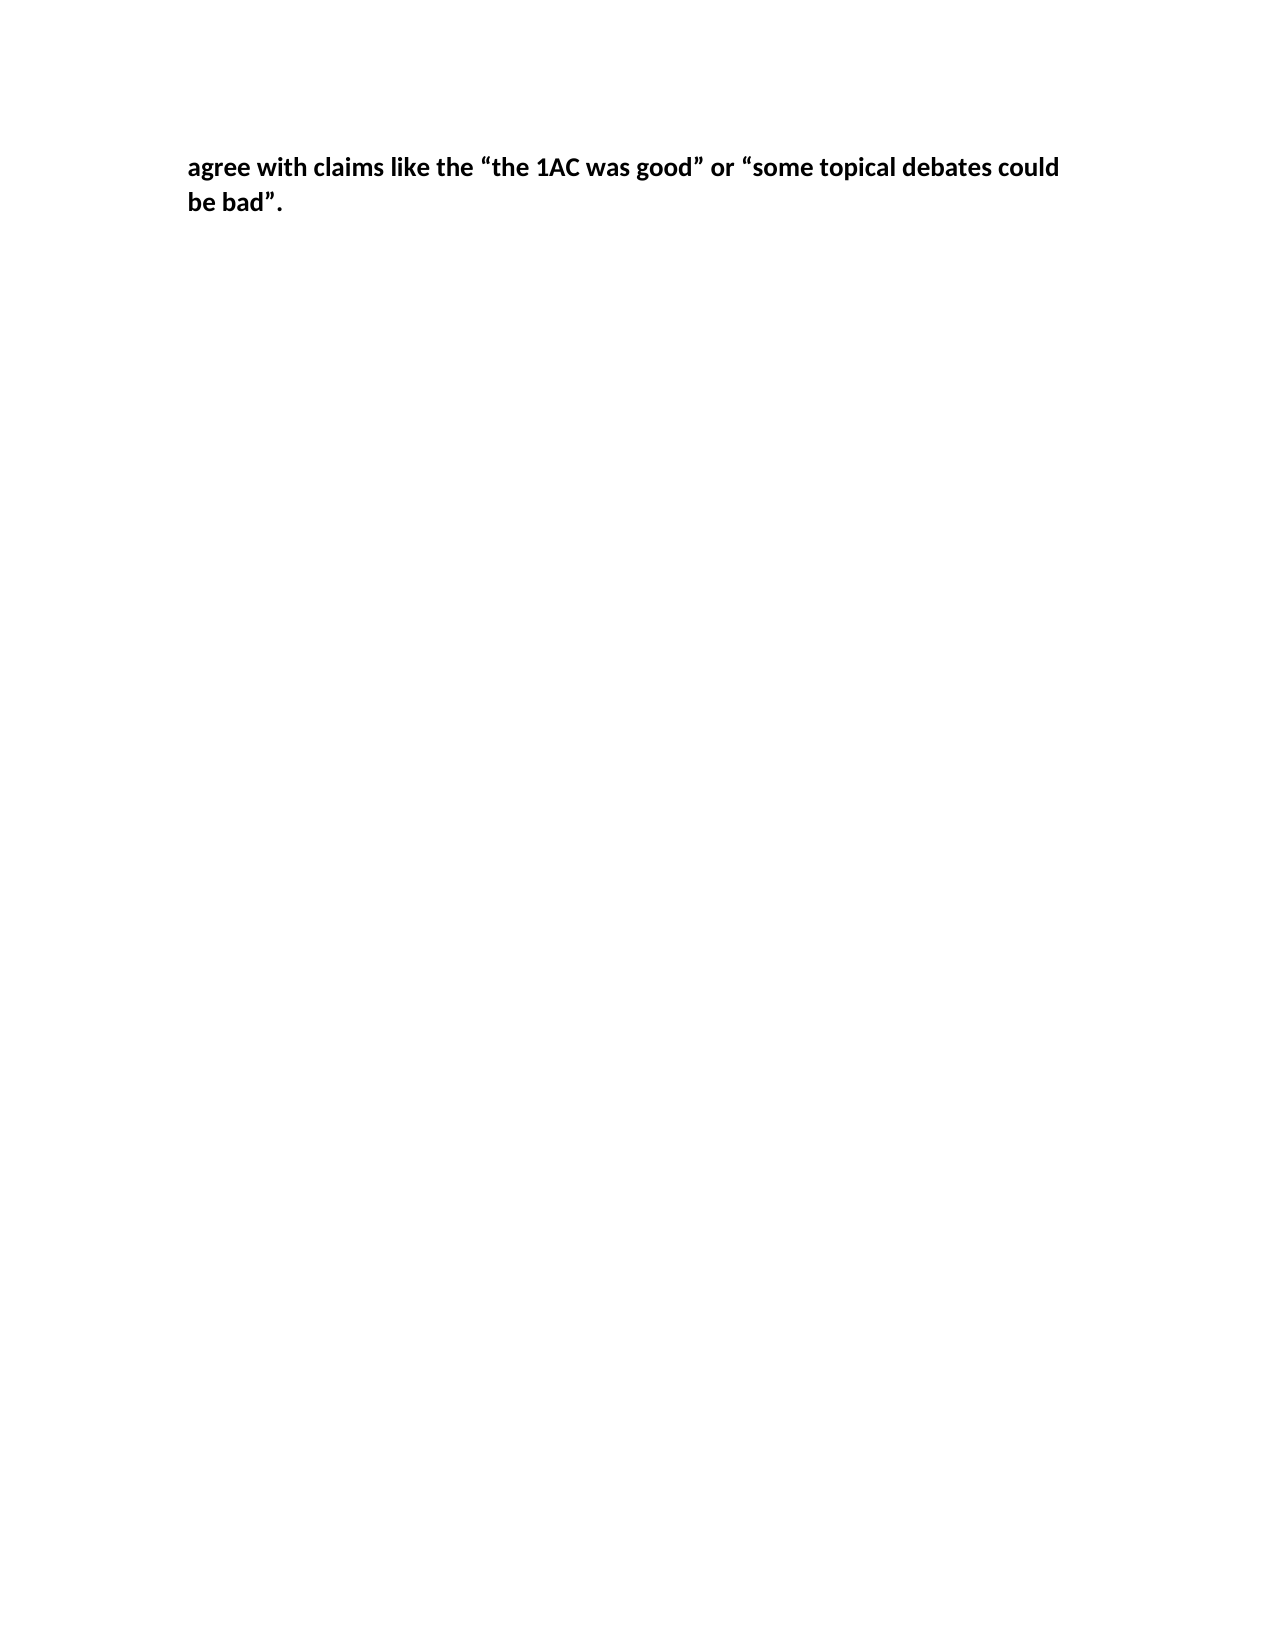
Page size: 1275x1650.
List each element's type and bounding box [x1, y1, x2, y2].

text [187, 150, 1087, 219]
